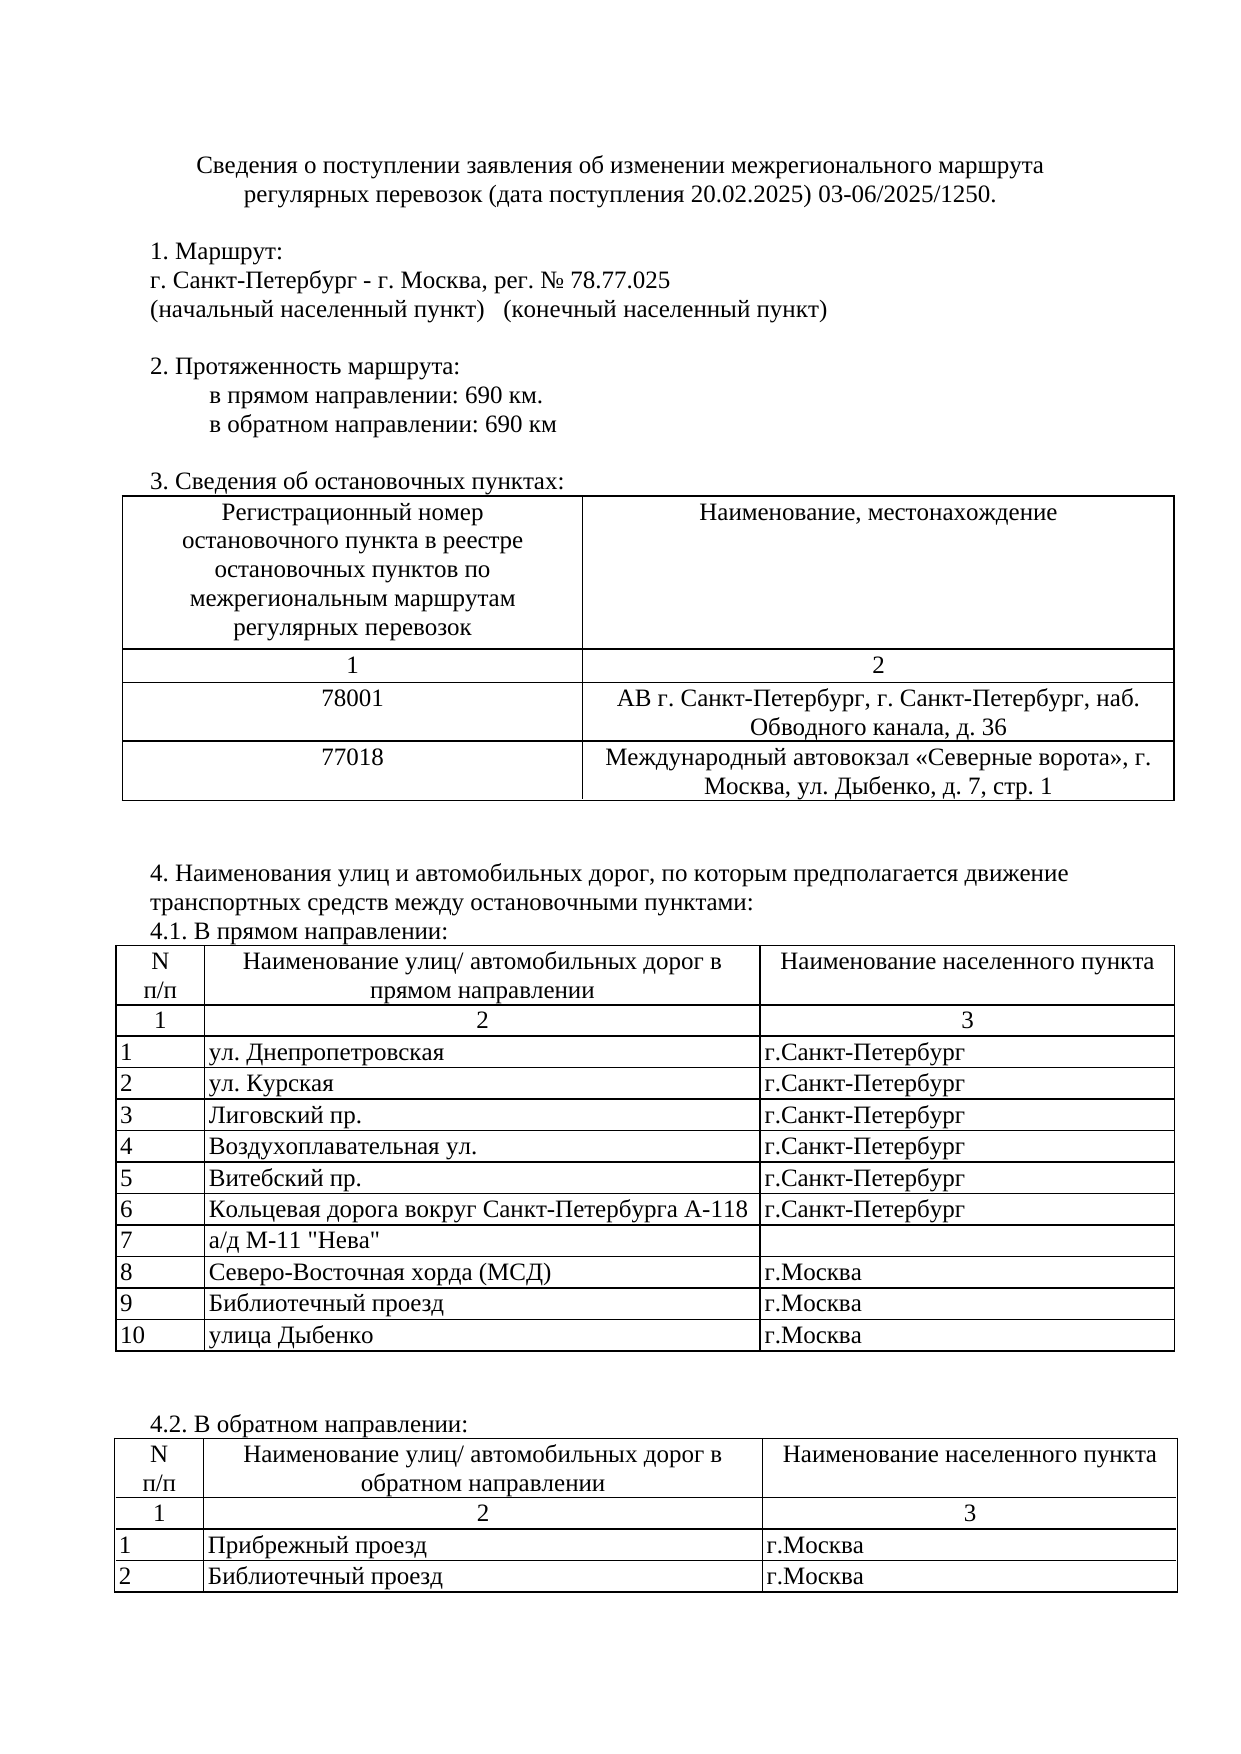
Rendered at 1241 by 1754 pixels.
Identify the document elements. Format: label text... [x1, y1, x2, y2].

table_cell 1 [117, 1006, 204, 1035]
text 3. Сведения об остановочных пунктах: [150, 466, 1090, 495]
table_cell г.Москва [761, 1320, 1174, 1350]
table_cell Библиотечный проезд [204, 1561, 762, 1591]
text 4.2. В обратном направлении: [150, 1409, 1090, 1438]
table_cell Воздухоплавательная ул. [205, 1131, 759, 1161]
table_cell г.Москва [761, 1289, 1174, 1318]
table_cell 3 [763, 1497, 1177, 1528]
text Сведения о поступлении заявления об изменении межрегионального маршрута регулярных перевозок (дата поступления 20.02.2025) 03-06/2025/1250. [150, 150, 1090, 207]
text 4.1. В прямом направлении: [150, 916, 1090, 945]
table_cell 3 [761, 1006, 1174, 1035]
table_cell Лиговский пр. [205, 1100, 759, 1130]
table_header Наименование улиц/ автомобильных дорог в прямом направлении [205, 946, 759, 1004]
text в прямом направлении: 690 км. [150, 380, 1090, 409]
table_cell Витебский пр. [205, 1163, 759, 1193]
table_cell 2 [205, 1006, 759, 1035]
table_cell 2 [115, 1561, 203, 1591]
table_cell 2 [204, 1498, 762, 1528]
table_header Наименование населенного пункта [761, 946, 1174, 1004]
table_cell Кольцевая дорога вокруг Санкт-Петербурга А-118 [205, 1194, 759, 1224]
table_cell ул. Курская [205, 1068, 759, 1098]
text в обратном направлении: 690 км [150, 409, 1090, 437]
table_header Наименование, местонахождение [583, 497, 1173, 648]
table_cell 7 [117, 1226, 204, 1256]
table_cell 10 [117, 1320, 204, 1350]
table_cell г.Санкт-Петербург [761, 1163, 1174, 1193]
table_cell Прибрежный проезд [204, 1530, 762, 1560]
text г. Санкт-Петербург - г. Москва, рег. № 78.77.025 [150, 265, 1090, 294]
table_cell 9 [117, 1289, 204, 1318]
table_cell 8 [117, 1257, 204, 1287]
table_cell г.Москва [761, 1257, 1174, 1287]
table_cell ул. Днепропетровская [205, 1037, 759, 1067]
table_cell 3 [117, 1100, 204, 1130]
text 1. Маршрут: [150, 236, 1090, 265]
table_header Наименование населенного пункта [763, 1439, 1177, 1497]
table_cell г.Санкт-Петербург [761, 1131, 1174, 1161]
table_cell 4 [117, 1131, 204, 1161]
text 4. Наименования улиц и автомобильных дорог, по которым предполагается движение транспортных средств между остановочными пунктами: [150, 858, 1090, 916]
text (начальный населенный пункт) (конечный населенный пункт) [150, 294, 1090, 322]
table_cell Международный автовокзал «Северные ворота», г. Москва, ул. Дыбенко, д. 7, стр. 1 [583, 742, 1173, 799]
table_cell г.Москва [763, 1560, 1177, 1591]
table_cell г.Санкт-Петербург [761, 1068, 1174, 1098]
table_header N п/п [115, 1439, 203, 1497]
table_cell 1 [123, 650, 582, 681]
table_cell 1 [115, 1498, 203, 1528]
table_cell 5 [117, 1163, 204, 1193]
table_cell 6 [117, 1194, 204, 1224]
table_header N п/п [117, 946, 204, 1004]
table_cell г.Москва [763, 1528, 1177, 1560]
table_cell 1 [115, 1529, 203, 1560]
table_cell г.Санкт-Петербург [761, 1037, 1174, 1067]
text 2. Протяженность маршрута: [150, 351, 1090, 380]
table_cell 1 [117, 1037, 204, 1067]
table_cell 2 [583, 650, 1173, 681]
table_cell 2 [117, 1068, 204, 1098]
table_header Регистрационный номер остановочного пункта в реестре остановочных пунктов по межрегиональным маршрутам регулярных перевозок [123, 497, 582, 648]
table_cell 78001 [123, 683, 582, 740]
table_cell г.Санкт-Петербург [761, 1100, 1174, 1130]
table_cell улица Дыбенко [205, 1320, 759, 1350]
table_cell 77018 [123, 742, 582, 799]
table_cell [761, 1226, 1174, 1256]
table_header Наименование улиц/ автомобильных дорог в обратном направлении [204, 1439, 762, 1497]
table_cell Северо-Восточная хорда (МСД) [205, 1257, 759, 1287]
table_cell г.Санкт-Петербург [761, 1194, 1174, 1224]
table_cell АВ г. Санкт-Петербург, г. Санкт-Петербург, наб. Обводного канала, д. 36 [583, 683, 1173, 740]
table_cell а/д М-11 "Нева" [205, 1226, 759, 1256]
table_cell Библиотечный проезд [205, 1289, 759, 1318]
